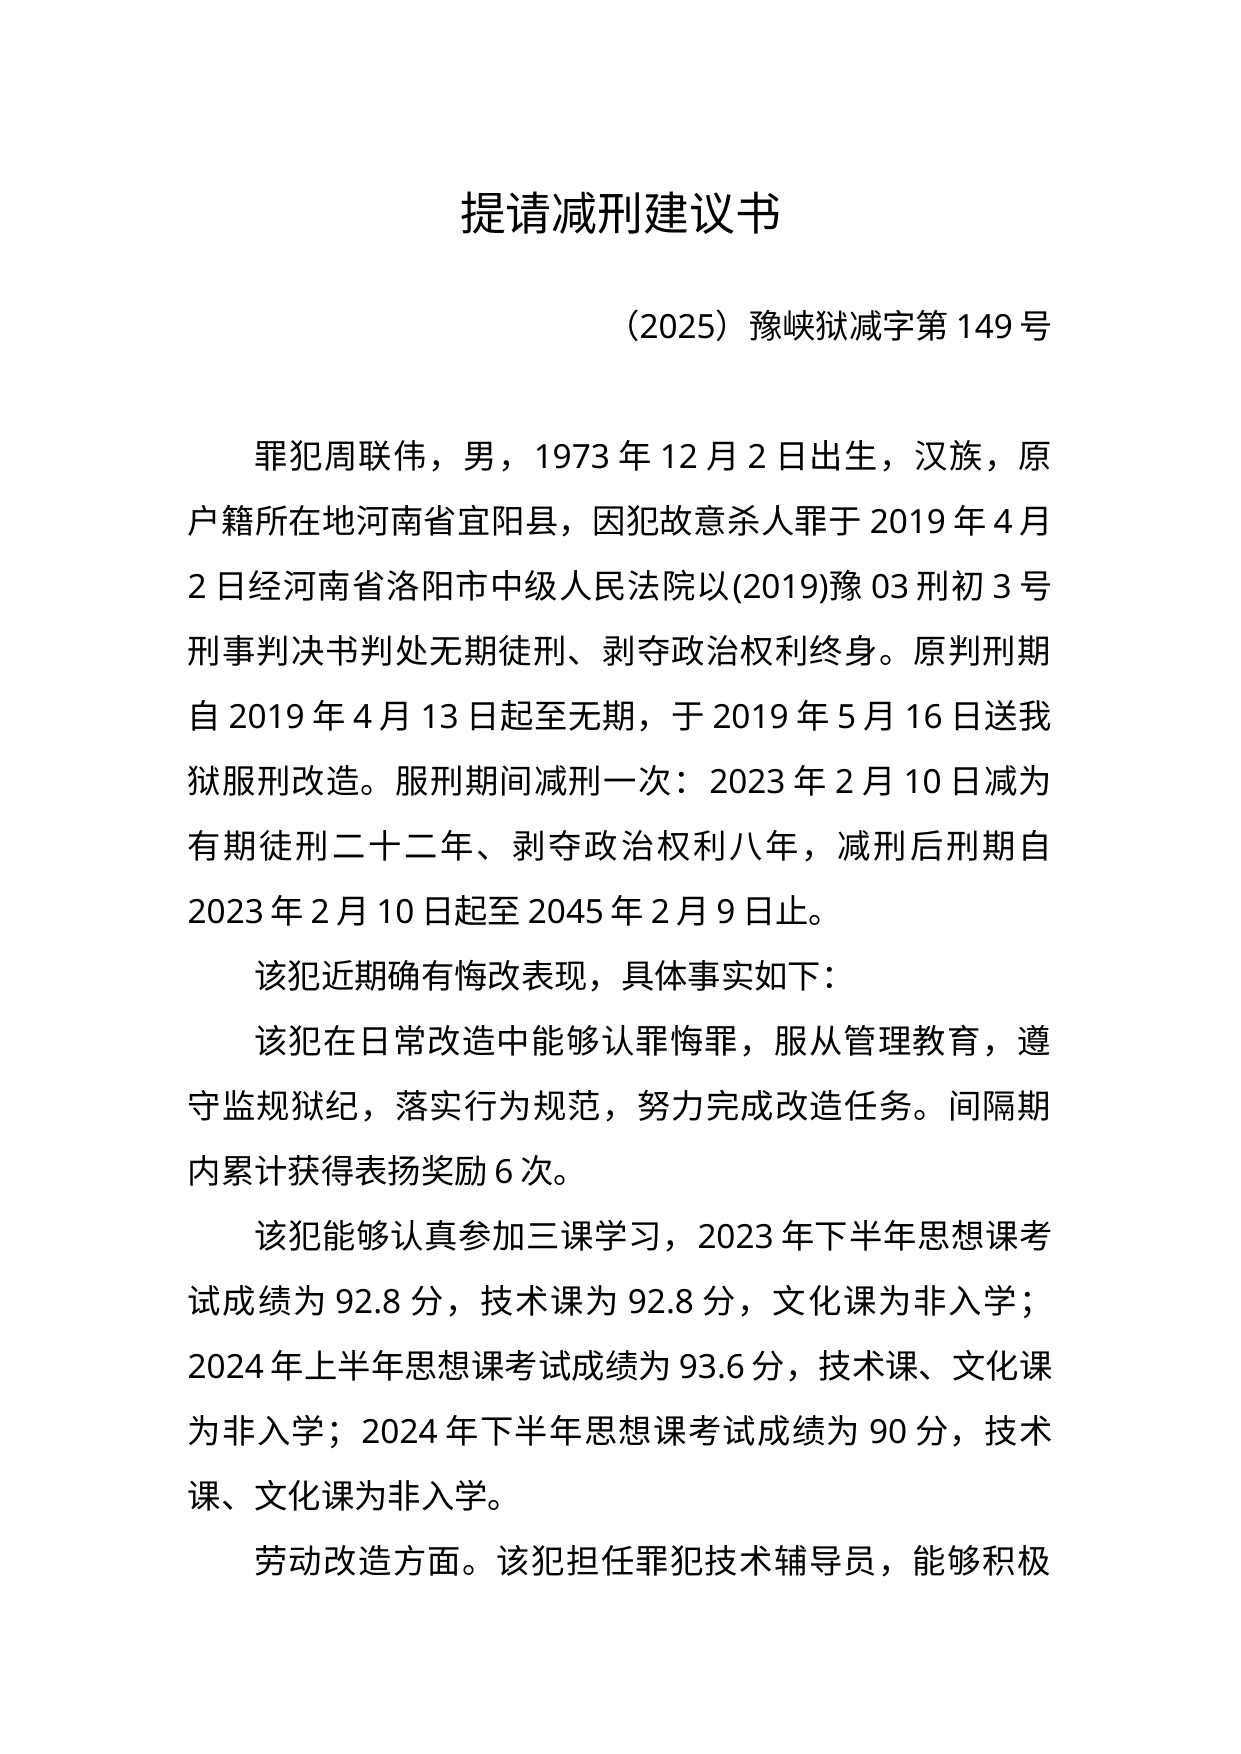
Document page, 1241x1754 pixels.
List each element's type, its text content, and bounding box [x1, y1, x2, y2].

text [187, 1527, 1053, 1592]
text 该犯能够认真参加三课学习，2023年下半年思想课考试成绩为92.8分，技术课为92.8分，文化课为非入学；2024年上半年思想课考试成绩为93.6分，技术课、文化课为非入学；2024年下半年思想课考试成绩为90分，技术课、文化课为非入学。 [187, 1202, 1053, 1527]
text 提请减刑建议书 [187, 162, 1053, 259]
text 该犯近期确有悔改表现，具体事实如下： [187, 942, 1053, 1007]
text 该犯在日常改造中能够认罪悔罪，服从管理教育，遵守监规狱纪，落实行为规范，努力完成改造任务。间隔期内累计获得表扬奖励6次。 [187, 1007, 1053, 1202]
text （2025）豫峡狱减字第149号 [187, 292, 1053, 357]
text 罪犯周联伟，男，1973年12月2日出生，汉族，原户籍所在地河南省宜阳县，因犯故意杀人罪于2019年4月2日经河南省洛阳市中级人民法院以(2019)豫03刑初3号刑事判决书判处无期徒刑、剥夺政治权利终身。原判刑期自2019年4月13日起至无期，于2019年5月16日送我狱服刑改造。服刑期间减刑一次：2023年2月10日减为有期徒刑二十二年、剥夺政治权利八年，减刑后刑期自2023年2月10日起至2045年2月9日止。 [187, 422, 1053, 942]
